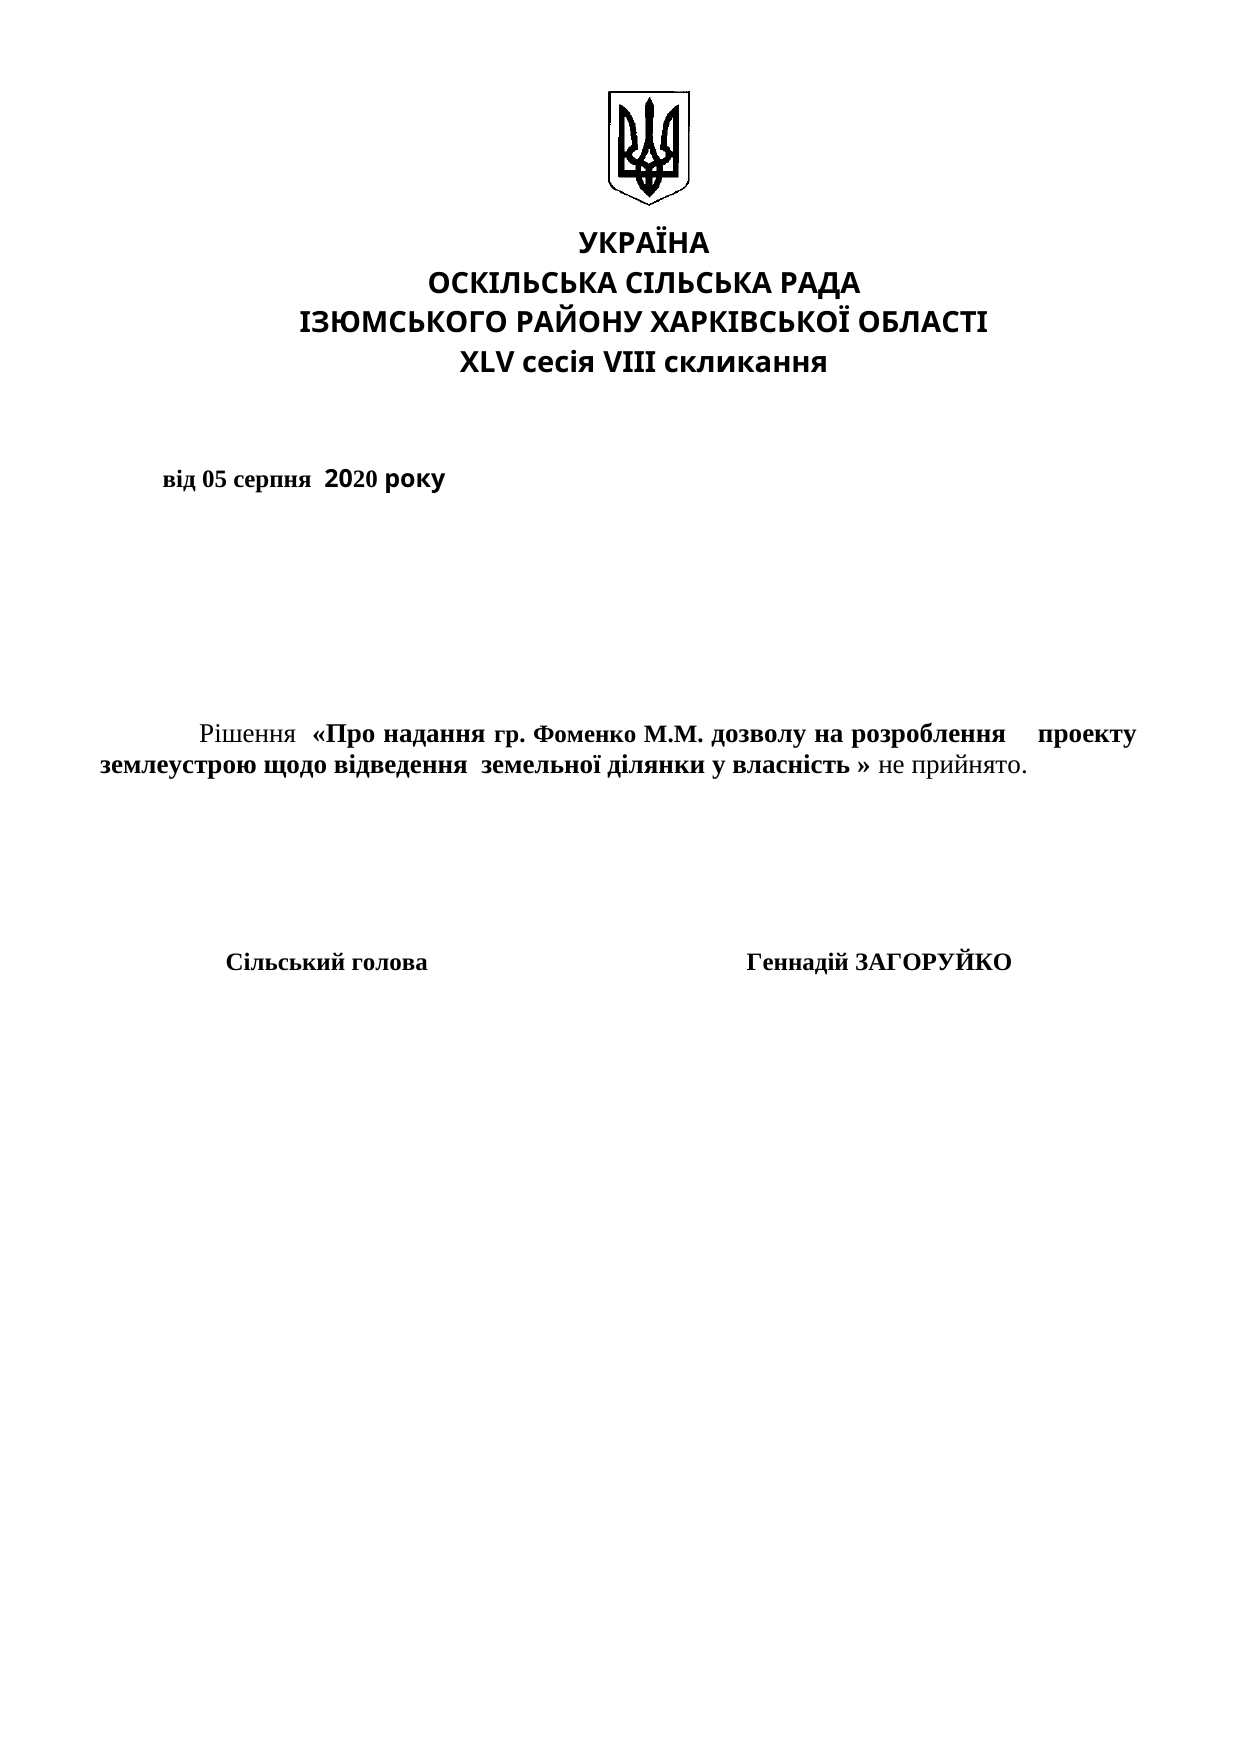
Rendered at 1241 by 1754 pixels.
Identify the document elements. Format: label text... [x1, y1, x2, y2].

text Сільський голова Геннадій ЗАГОРУЙКО [100, 947, 1137, 976]
text ХLV сесія VІІІ скликання [150, 341, 1137, 381]
text ІЗЮМСЬКОГО РАЙОНУ ХАРКІВСЬКОЇ ОБЛАСТІ [150, 302, 1137, 341]
text від 05 серпня 2020 року [150, 460, 1137, 494]
table_header [111, 89, 1130, 222]
text ОСКІЛЬСЬКА СІЛЬСЬКА РАДА [150, 262, 1137, 302]
text УКРАЇНА [150, 222, 1137, 262]
text Рішення «Про надання гр. Фоменко М.М. дозволу на розроблення проекту землеустрою щодо відведення земельної ділянки у власність » не прийнято. [100, 717, 1137, 779]
